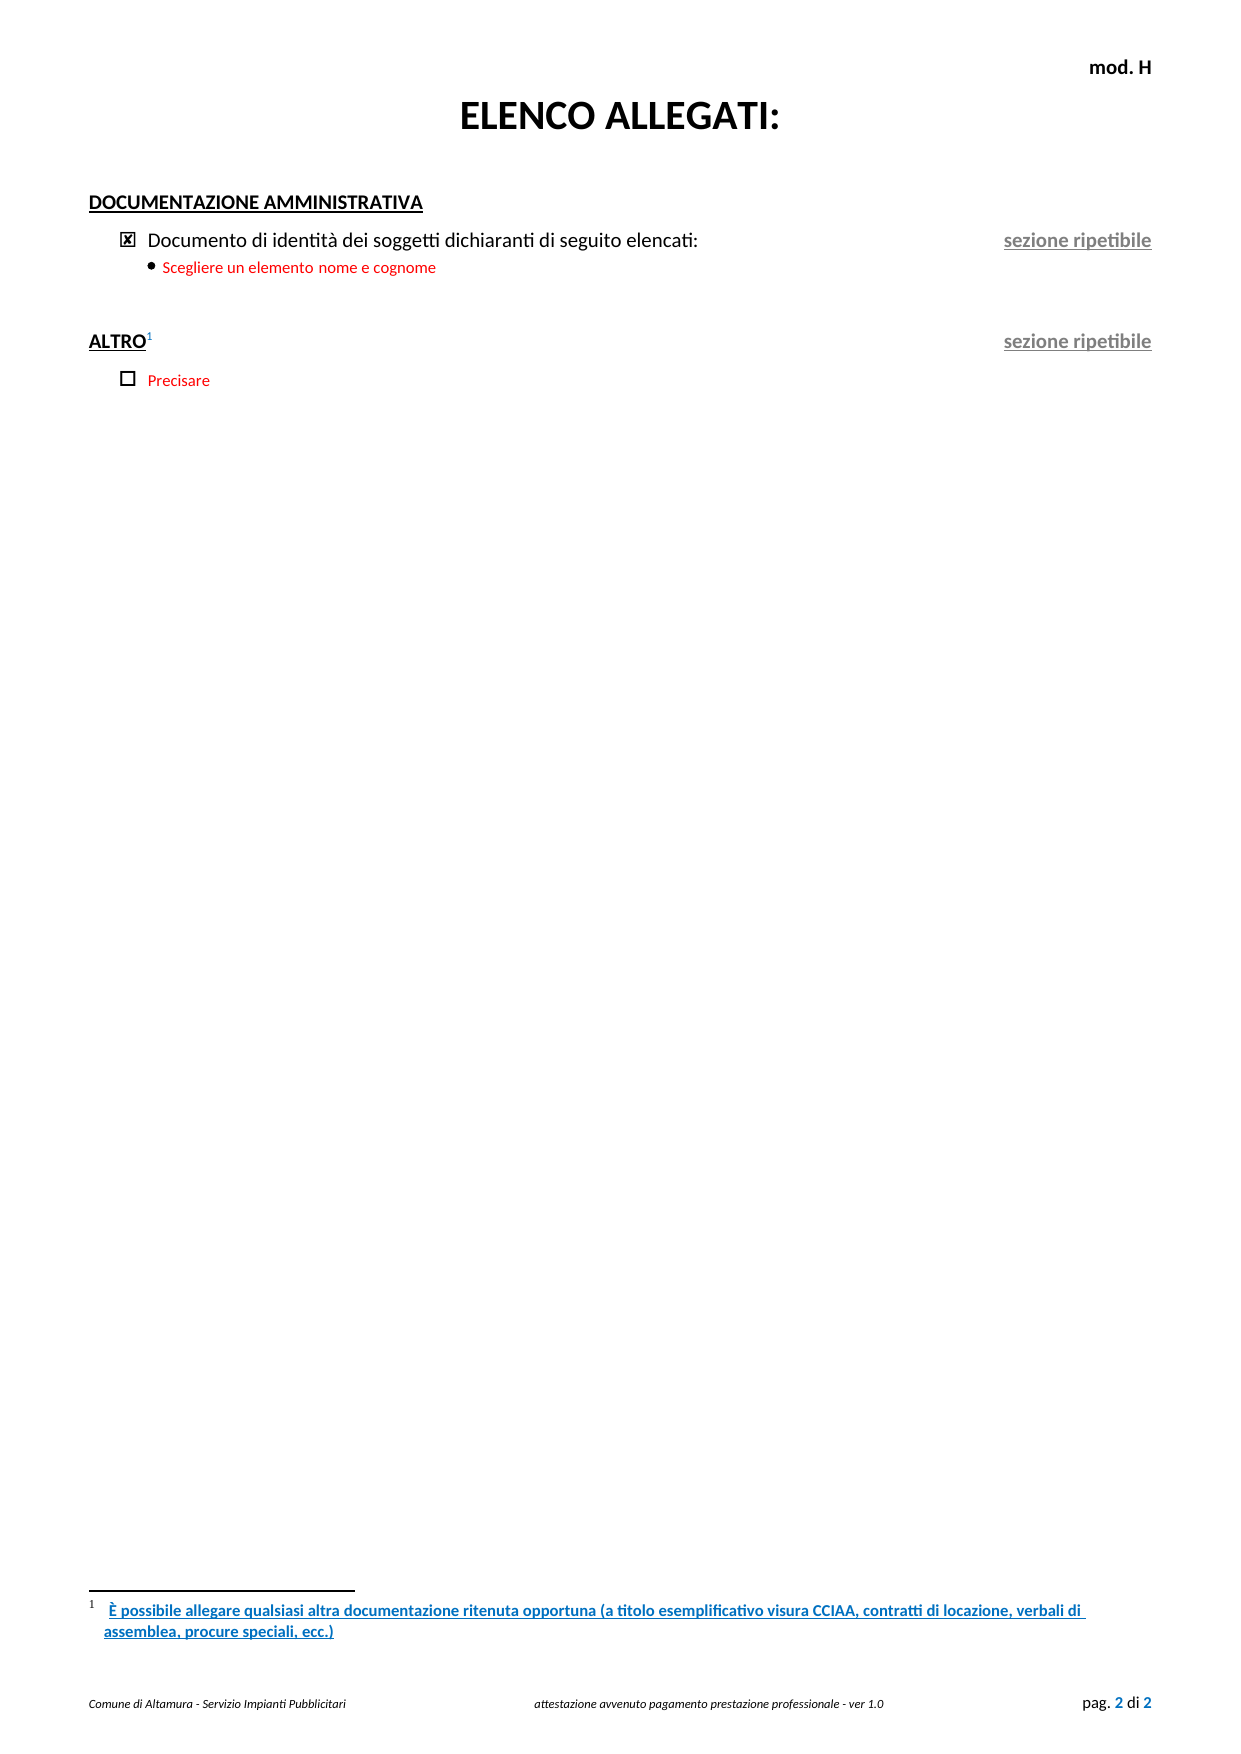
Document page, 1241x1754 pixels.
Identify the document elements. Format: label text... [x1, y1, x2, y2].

text Documento di identità dei soggetti dichiaranti di seguito elencati: sezione ripetibile [118, 227, 1152, 253]
text ELENCO ALLEGATI: [89, 89, 1152, 139]
text DOCUMENTAZIONE AMMINISTRATIVA [89, 189, 1152, 215]
text ALTRO sezione ripetibile [89, 328, 1152, 354]
